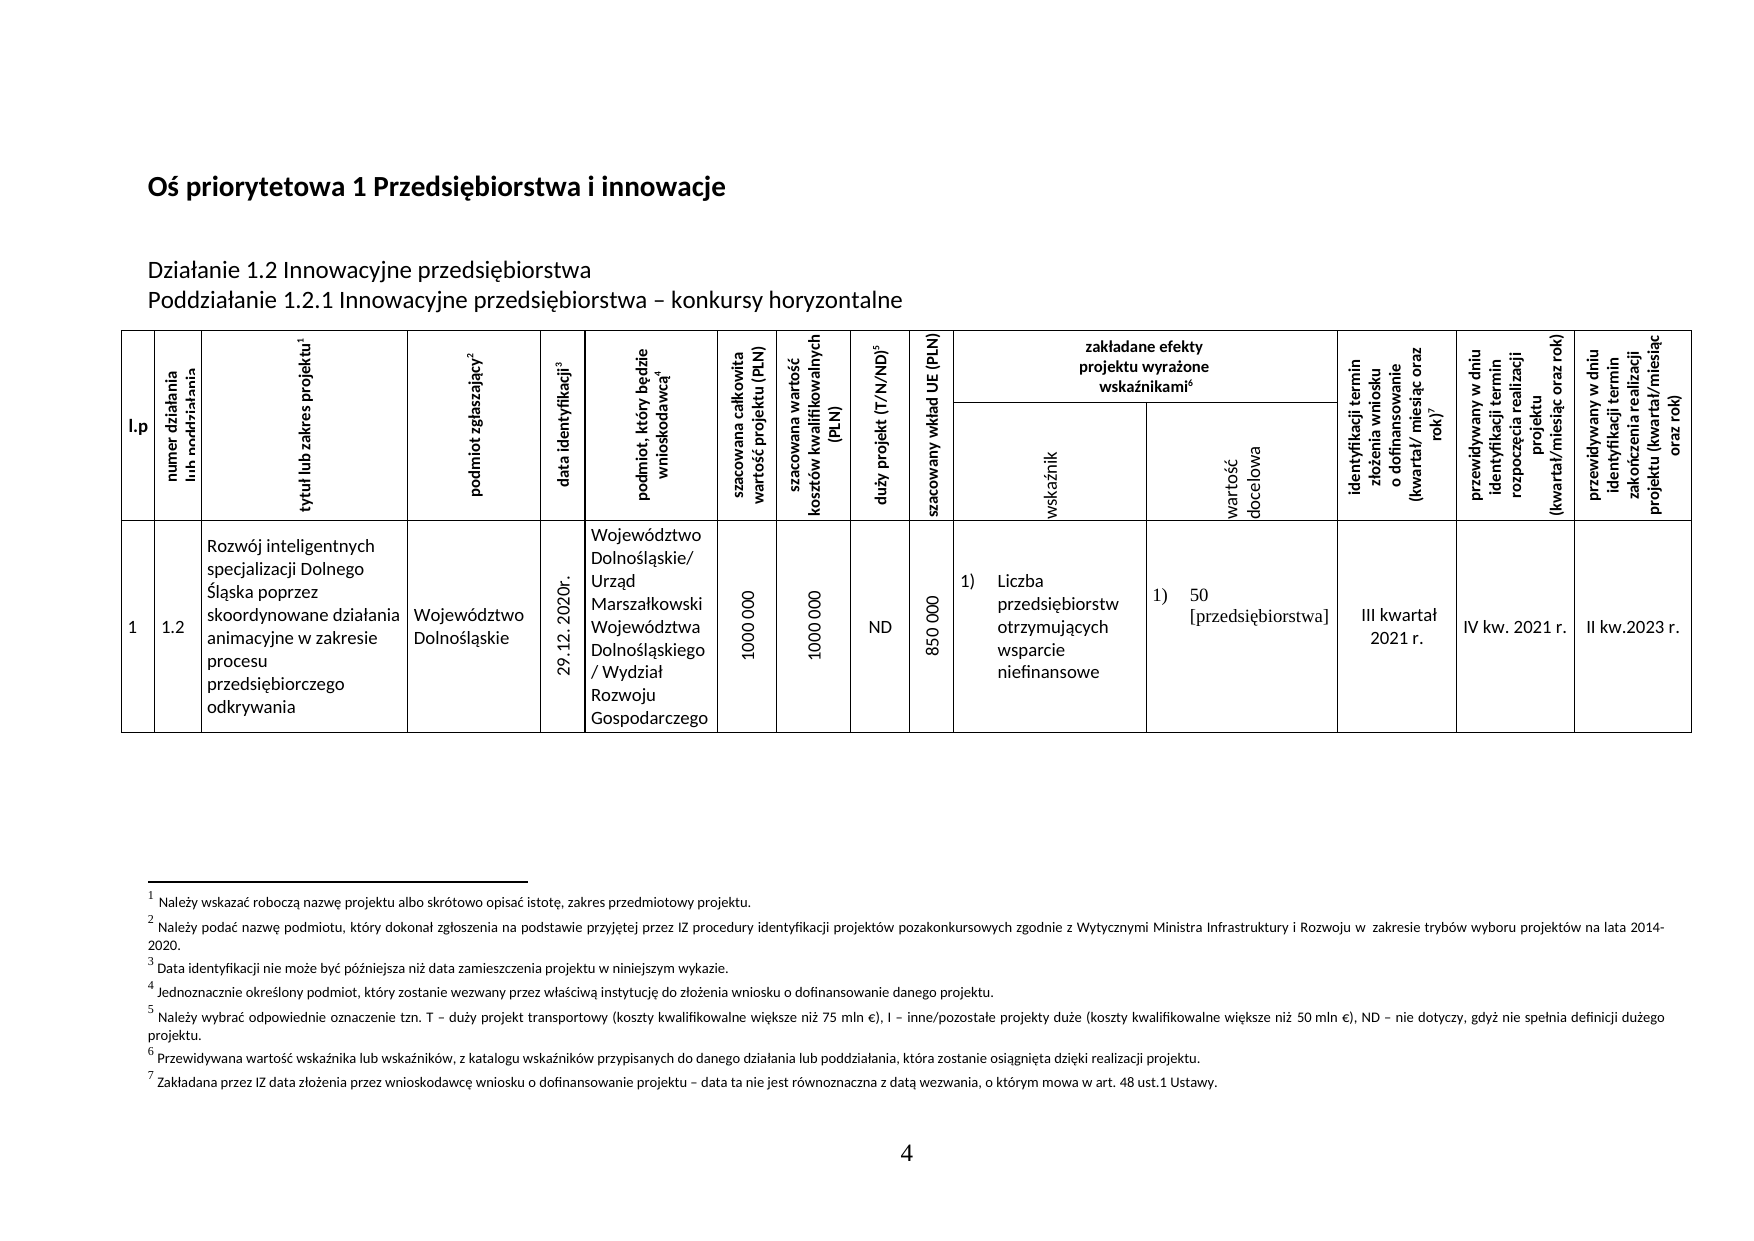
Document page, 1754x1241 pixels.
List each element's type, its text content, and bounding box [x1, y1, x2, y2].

table_header l.p [122, 331, 154, 520]
table_cell wskaźnik [954, 403, 1146, 520]
text Poddziałanie 1.2.1 Innowacyjne przedsiębiorstwa – konkursy horyzontalne [148, 284, 1665, 315]
table_cell Liczba przedsiębiorstw otrzymujących wsparcie niefinansowe [954, 521, 1146, 732]
table_cell wartość docelowa [1147, 403, 1337, 520]
table_cell Województwo Dolnośląskie/ Urząd Marszałkowski Województwa Dolnośląskiego/ Wydział Rozwoju Gospodarczego [586, 521, 717, 732]
table_header przewidywany w dniu identyfikacji termin złożenia wniosku o dofinansowanie (kwartał/ miesiąc oraz rok) [1338, 331, 1456, 520]
table_header szacowana całkowita wartość projektu (PLN) [718, 331, 776, 520]
table_header podmiot, który będzie wnioskodawcą [586, 331, 717, 520]
table_header szacowana wartość kosztów kwalifikowalnych (PLN) [777, 331, 850, 520]
table_header numer działania lub poddziałania [155, 331, 201, 520]
table_header podmiot zgłaszający [408, 331, 540, 520]
table_header data identyfikacji [541, 331, 584, 520]
table_cell 1000 000 [718, 521, 776, 732]
table_cell Województwo Dolnośląskie [408, 521, 540, 732]
text Działanie 1.2 Innowacyjne przedsiębiorstwa [148, 254, 1665, 284]
table_cell 850 000 [910, 521, 953, 732]
table_cell 29.12. 2020r. [541, 521, 584, 732]
table_cell 50 [przedsiębiorstwa] [1147, 521, 1337, 732]
table_cell ND [851, 521, 909, 732]
table_header duży projekt (T/N/ND) [851, 331, 909, 520]
table_cell IV kw. 2021 r. [1457, 521, 1574, 732]
table_header przewidywany w dniu identyfikacji termin zakończenia realizacji projektu (kwartał/miesiąc oraz rok) [1575, 331, 1691, 520]
table_cell III kwartał 2021 r. [1338, 521, 1456, 732]
table_cell 1000 000 [777, 521, 850, 732]
text Oś priorytetowa 1 Przedsiębiorstwa i innowacje [148, 168, 1665, 204]
table_header zakładane efekty projektu wyrażone wskaźnikami [954, 331, 1337, 402]
table_cell 1.2 [155, 521, 201, 732]
table_cell Rozwój inteligentnych specjalizacji Dolnego Śląska poprzez skoordynowane działania animacyjne w zakresie procesu przedsiębiorczego odkrywania [202, 521, 407, 732]
table_header przewidywany w dniu identyfikacji termin rozpoczęcia realizacji projektu (kwartał/miesiąc oraz rok) [1457, 331, 1574, 520]
table_header tytuł lub zakres projektu [202, 331, 407, 520]
table_header szacowany wkład UE (PLN) [910, 331, 953, 520]
table_cell II kw.2023 r. [1575, 521, 1691, 732]
table_cell 1 [122, 521, 154, 732]
